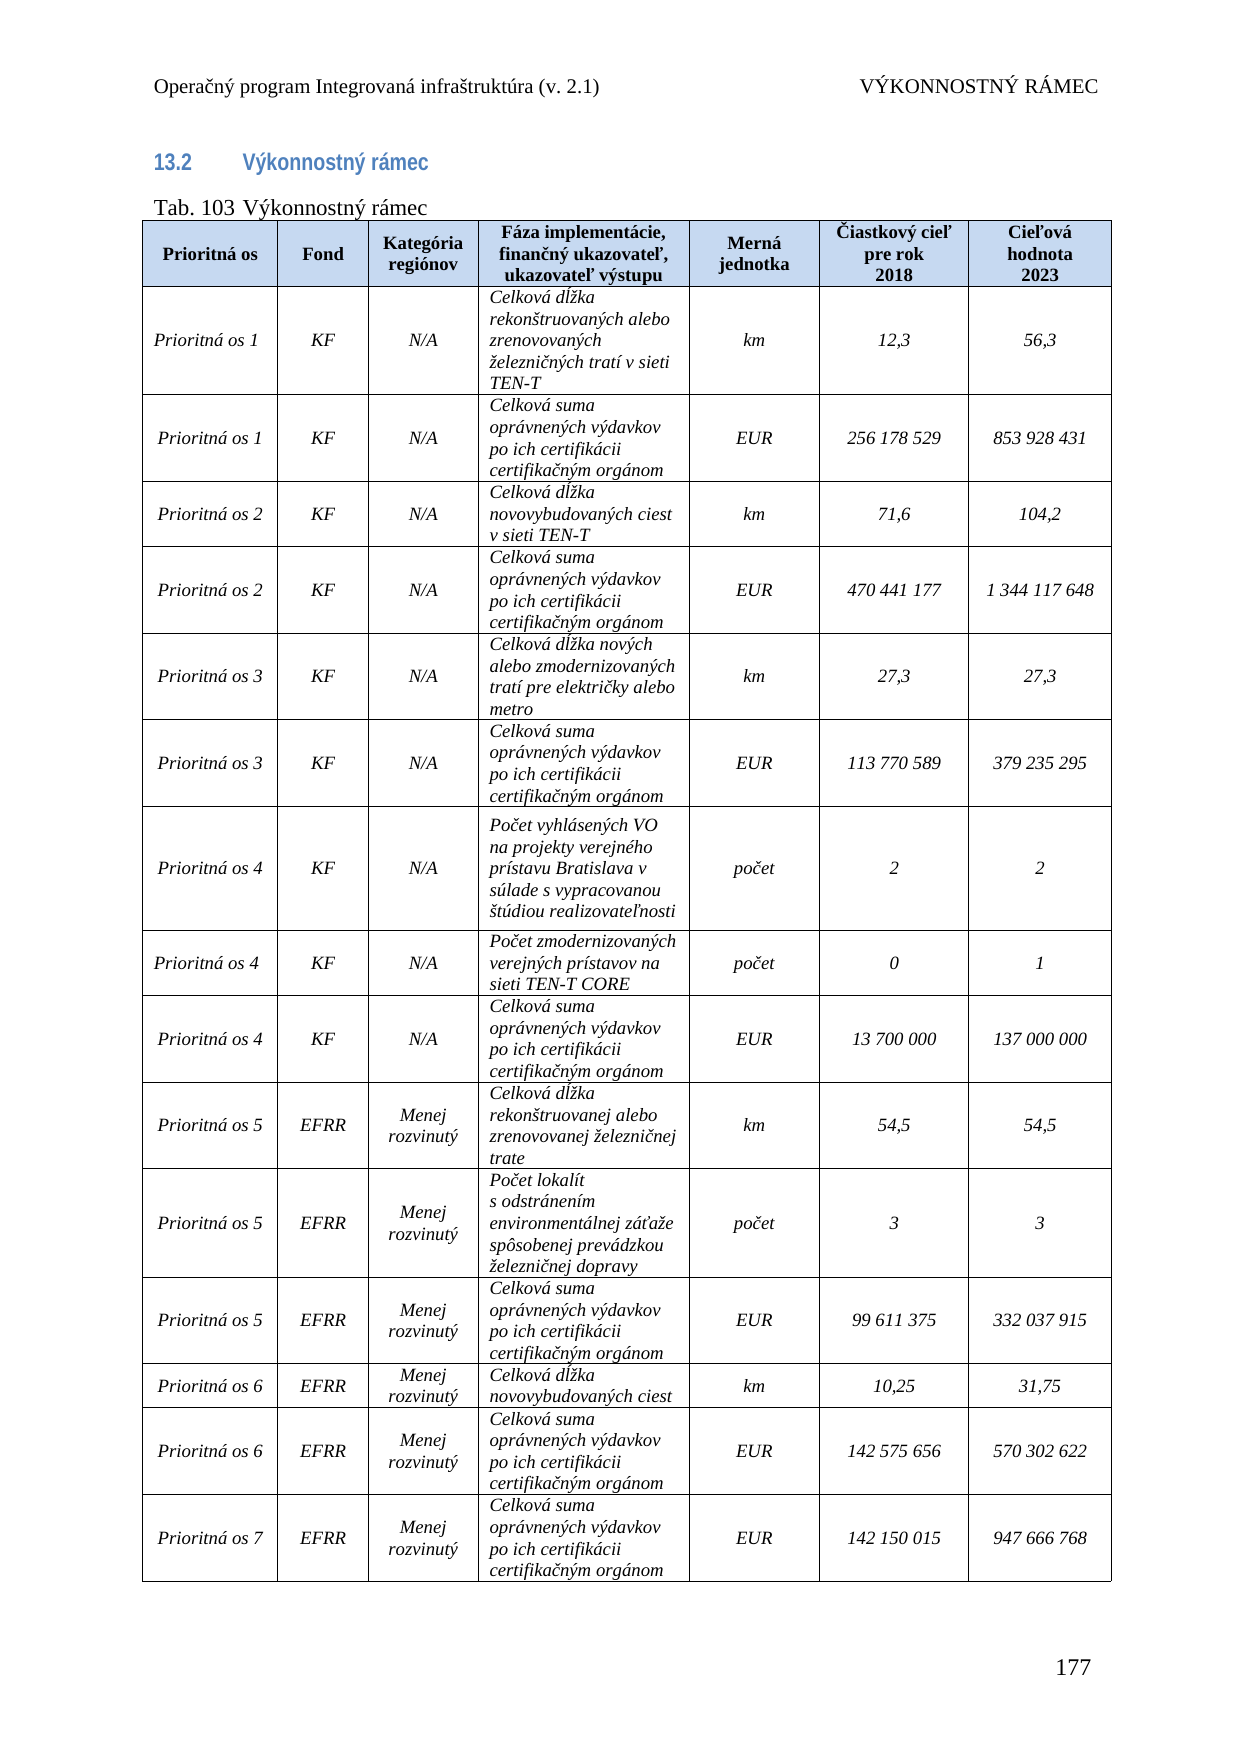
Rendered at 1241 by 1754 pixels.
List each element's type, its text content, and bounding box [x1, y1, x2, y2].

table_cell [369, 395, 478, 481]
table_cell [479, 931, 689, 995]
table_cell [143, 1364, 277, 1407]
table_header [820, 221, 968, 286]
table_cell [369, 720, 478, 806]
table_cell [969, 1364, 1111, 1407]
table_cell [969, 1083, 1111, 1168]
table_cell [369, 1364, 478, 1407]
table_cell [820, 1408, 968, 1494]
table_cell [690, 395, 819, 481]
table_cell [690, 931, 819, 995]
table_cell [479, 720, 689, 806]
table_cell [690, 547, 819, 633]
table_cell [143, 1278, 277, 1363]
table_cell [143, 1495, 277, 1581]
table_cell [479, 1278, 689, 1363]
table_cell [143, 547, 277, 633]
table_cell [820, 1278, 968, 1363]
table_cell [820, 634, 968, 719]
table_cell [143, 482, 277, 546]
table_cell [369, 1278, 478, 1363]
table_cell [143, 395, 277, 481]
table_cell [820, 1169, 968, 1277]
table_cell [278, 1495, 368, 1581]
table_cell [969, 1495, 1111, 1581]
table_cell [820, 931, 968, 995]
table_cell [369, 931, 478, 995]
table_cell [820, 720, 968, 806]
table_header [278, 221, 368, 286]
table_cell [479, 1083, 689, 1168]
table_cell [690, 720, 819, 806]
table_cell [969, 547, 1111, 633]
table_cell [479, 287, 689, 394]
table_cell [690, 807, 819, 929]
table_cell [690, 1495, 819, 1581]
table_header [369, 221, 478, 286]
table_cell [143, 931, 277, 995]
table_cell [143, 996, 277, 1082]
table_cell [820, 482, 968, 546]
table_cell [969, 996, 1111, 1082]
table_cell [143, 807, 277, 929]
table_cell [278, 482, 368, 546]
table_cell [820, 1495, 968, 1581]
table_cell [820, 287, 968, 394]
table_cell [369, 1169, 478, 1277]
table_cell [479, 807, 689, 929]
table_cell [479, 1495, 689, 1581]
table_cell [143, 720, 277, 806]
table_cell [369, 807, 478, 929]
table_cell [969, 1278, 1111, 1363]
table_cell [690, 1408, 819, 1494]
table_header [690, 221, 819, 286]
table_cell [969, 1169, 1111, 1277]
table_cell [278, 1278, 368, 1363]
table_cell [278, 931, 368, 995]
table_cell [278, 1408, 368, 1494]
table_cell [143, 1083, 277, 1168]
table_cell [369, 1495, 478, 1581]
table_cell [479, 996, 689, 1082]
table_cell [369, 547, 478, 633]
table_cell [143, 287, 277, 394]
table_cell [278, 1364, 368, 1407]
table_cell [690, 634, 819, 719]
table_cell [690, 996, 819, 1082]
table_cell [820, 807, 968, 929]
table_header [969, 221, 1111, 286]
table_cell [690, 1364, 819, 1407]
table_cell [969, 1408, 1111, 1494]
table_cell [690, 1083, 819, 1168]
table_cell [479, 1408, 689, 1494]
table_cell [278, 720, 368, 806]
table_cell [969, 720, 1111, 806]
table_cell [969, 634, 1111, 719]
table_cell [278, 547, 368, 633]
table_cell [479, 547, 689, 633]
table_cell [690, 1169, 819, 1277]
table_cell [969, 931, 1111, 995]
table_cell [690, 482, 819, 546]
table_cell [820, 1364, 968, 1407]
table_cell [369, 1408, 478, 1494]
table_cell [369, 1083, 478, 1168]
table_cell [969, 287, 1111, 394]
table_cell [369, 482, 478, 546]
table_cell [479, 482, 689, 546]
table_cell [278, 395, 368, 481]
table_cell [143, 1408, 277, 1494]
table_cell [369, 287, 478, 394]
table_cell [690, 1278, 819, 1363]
subtitle Výkonnostný rámec [153, 148, 1098, 175]
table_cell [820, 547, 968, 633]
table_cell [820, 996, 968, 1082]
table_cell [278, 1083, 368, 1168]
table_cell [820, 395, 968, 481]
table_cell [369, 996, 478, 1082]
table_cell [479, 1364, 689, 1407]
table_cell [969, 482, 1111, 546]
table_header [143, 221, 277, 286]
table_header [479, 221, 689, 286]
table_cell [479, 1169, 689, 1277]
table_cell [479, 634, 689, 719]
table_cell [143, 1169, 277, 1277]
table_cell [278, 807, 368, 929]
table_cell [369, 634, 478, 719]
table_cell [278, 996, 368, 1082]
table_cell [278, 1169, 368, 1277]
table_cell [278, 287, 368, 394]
text Výkonnostný rámec [153, 194, 1098, 220]
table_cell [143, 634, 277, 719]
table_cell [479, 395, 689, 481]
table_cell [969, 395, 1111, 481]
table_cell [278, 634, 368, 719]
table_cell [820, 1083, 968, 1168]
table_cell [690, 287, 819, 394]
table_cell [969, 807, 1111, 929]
